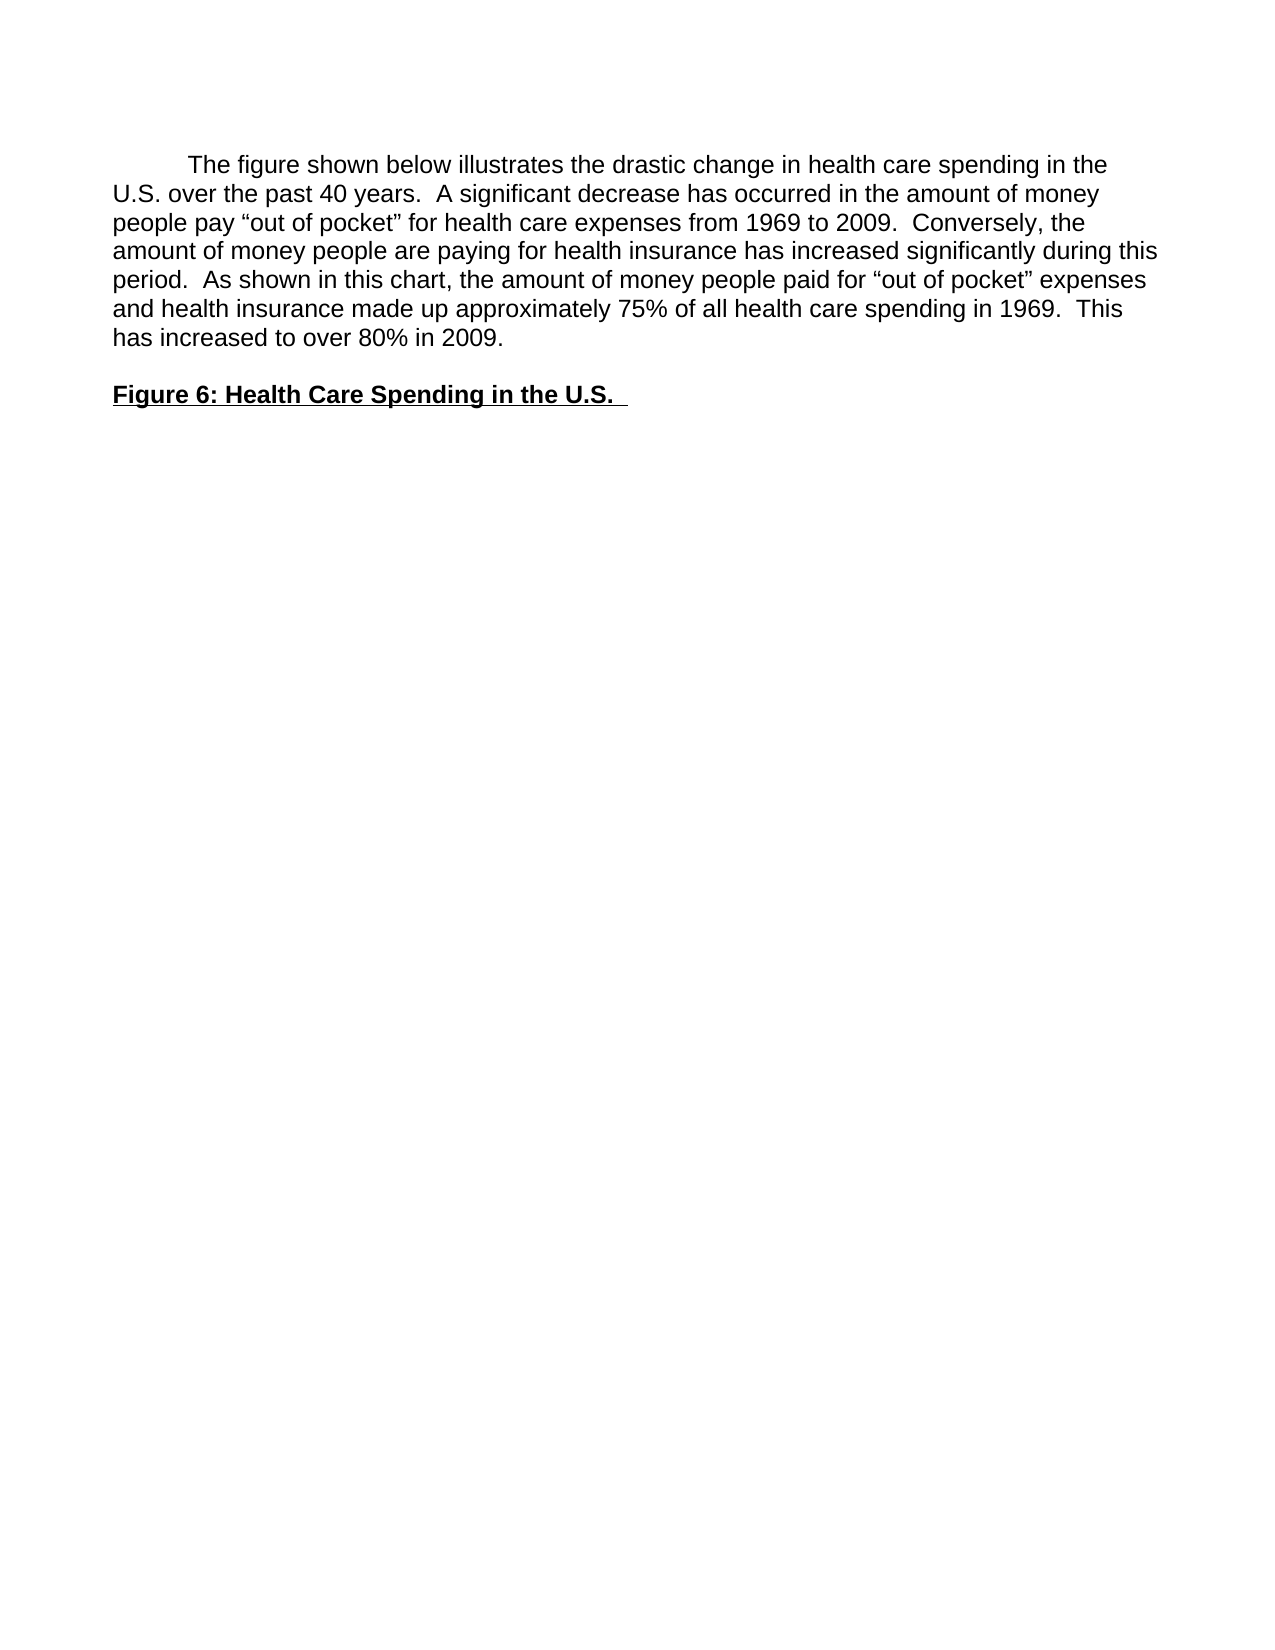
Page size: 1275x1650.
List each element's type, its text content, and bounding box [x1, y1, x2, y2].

text Figure 6: Health Care Spending in the U.S. [112, 380, 1162, 409]
text The figure shown below illustrates the drastic change in health care spending in the U.S. over the past 40 years. A significant decrease has occurred in the amount of money people pay “out of pocket” for health care expenses from 1969 to 2009. Conversely, the amount of money people are paying for health insurance has increased significantly during this period. As shown in this chart, the amount of money people paid for “out of pocket” expenses and health insurance made up approximately 75% of all health care spending in 1969. This has increased to over 80% in 2009. [112, 150, 1162, 351]
